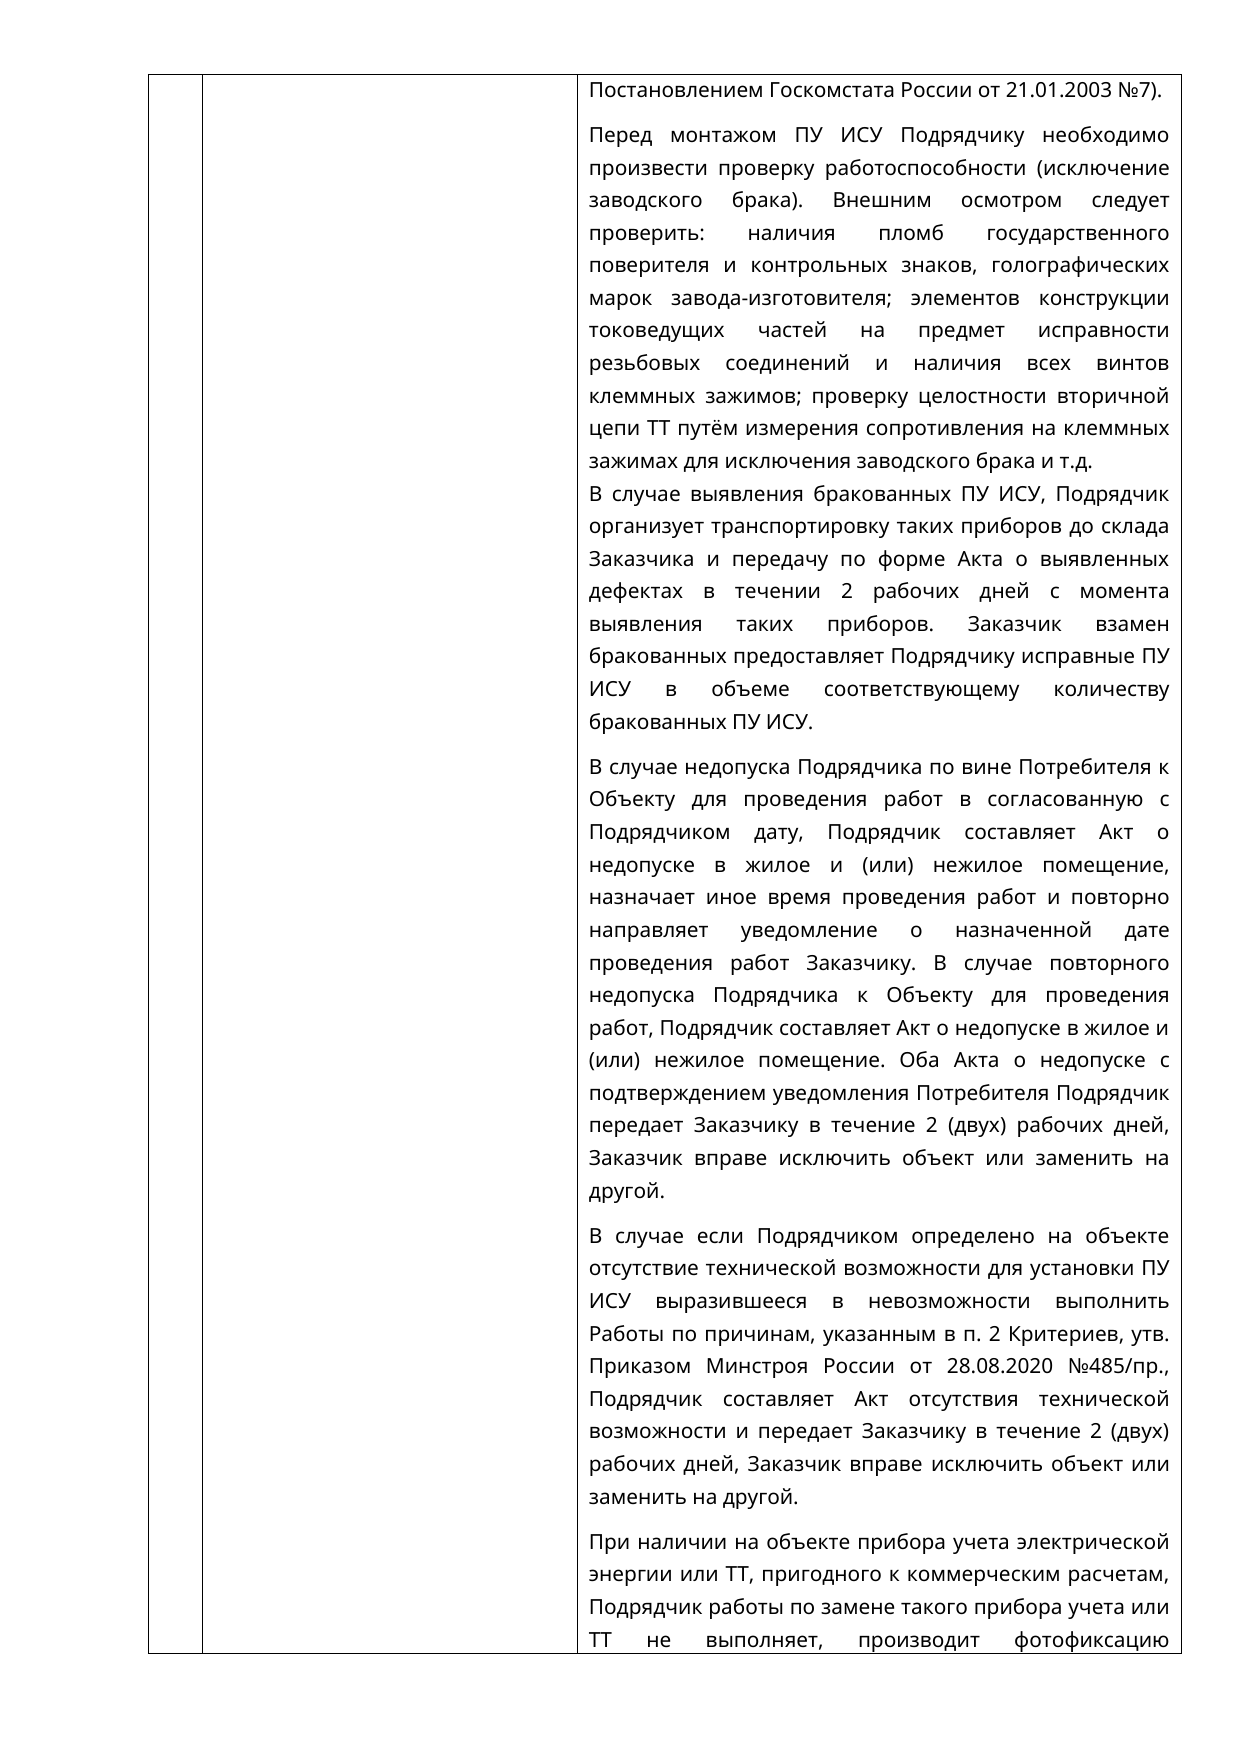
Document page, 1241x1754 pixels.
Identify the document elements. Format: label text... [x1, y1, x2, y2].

table_cell 5 [149, 75, 202, 1653]
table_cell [203, 75, 577, 1653]
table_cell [578, 75, 1181, 1653]
